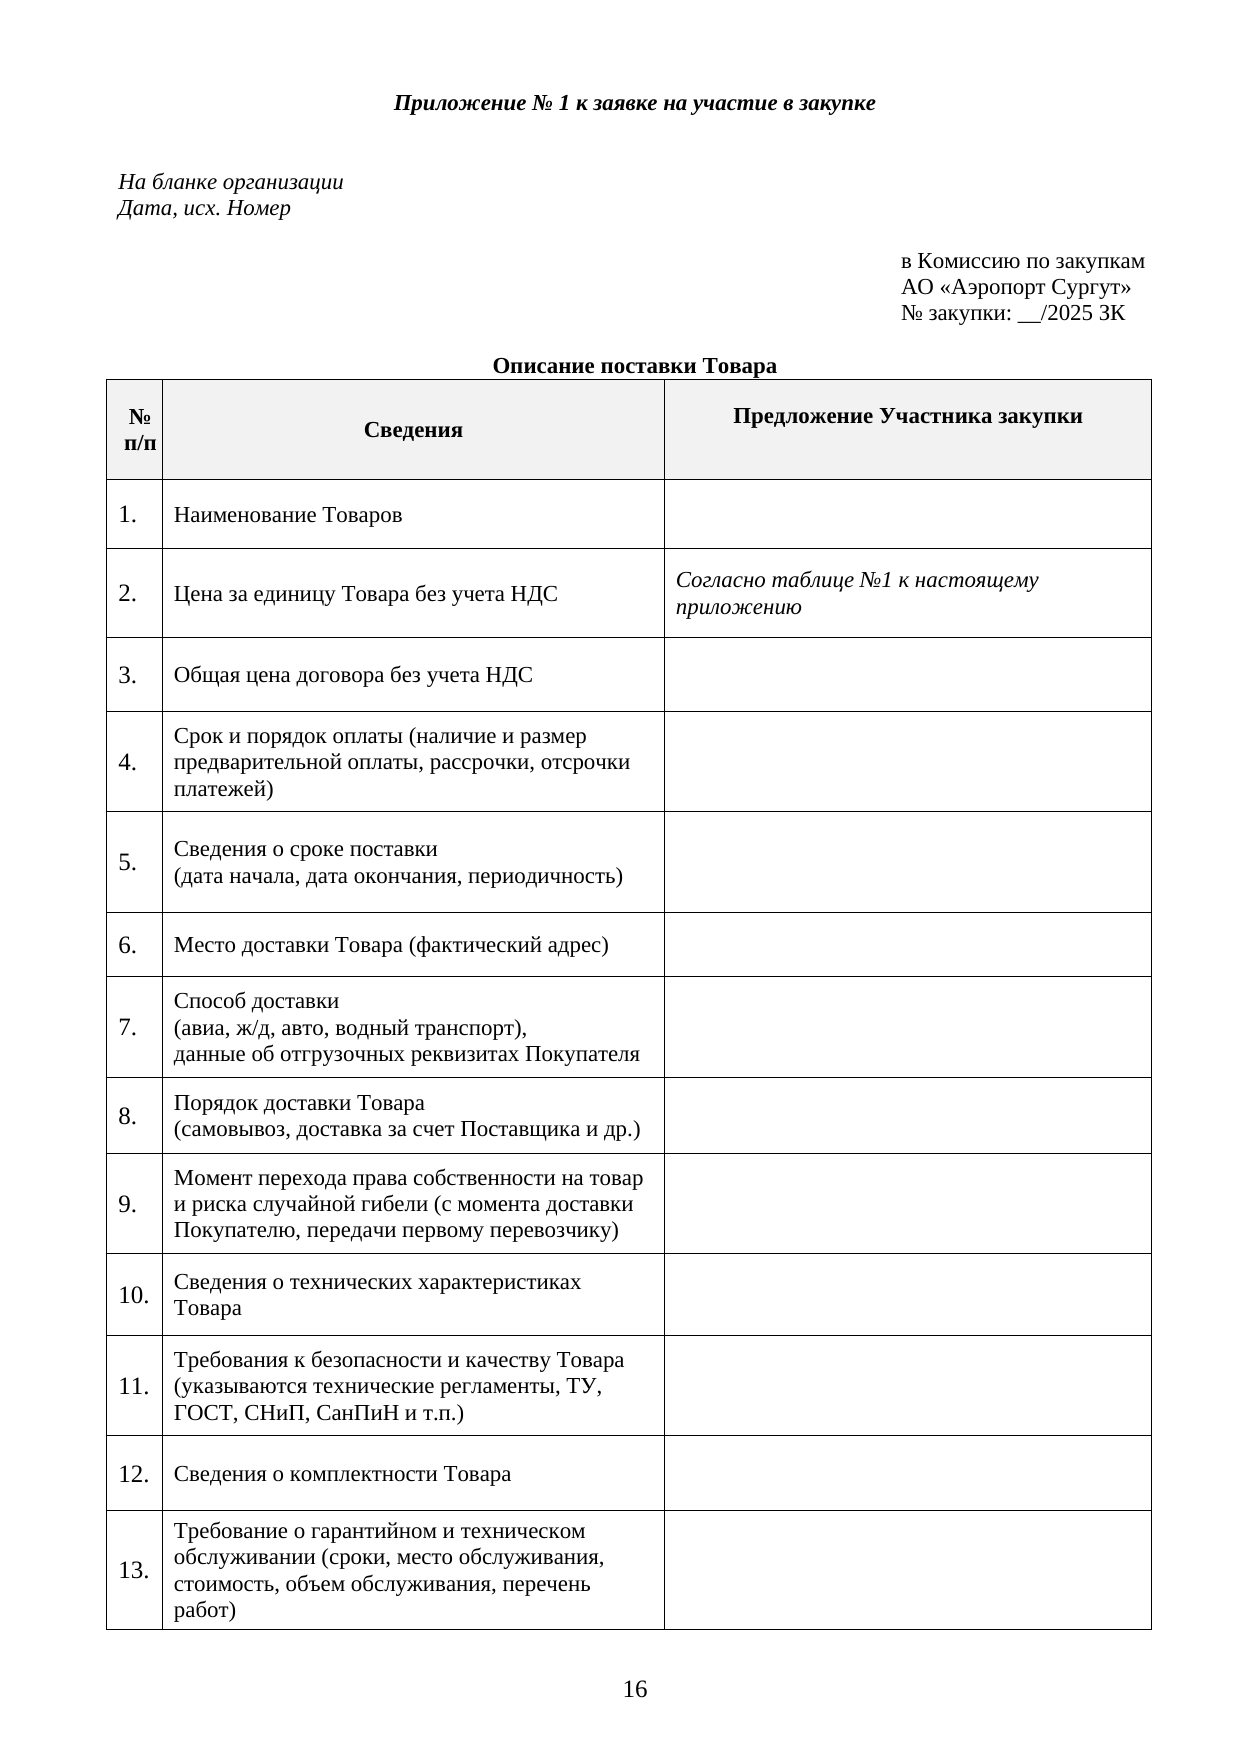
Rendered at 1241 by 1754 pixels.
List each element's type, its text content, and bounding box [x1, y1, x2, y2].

table_cell [665, 712, 1151, 811]
table_cell Срок и порядок оплаты (наличие и размер предварительной оплаты, рассрочки, отсрочки платежей) [163, 712, 664, 811]
table_header № п/п [107, 380, 162, 479]
table_cell [665, 913, 1151, 976]
text Дата, исх. Номер [118, 194, 1152, 220]
table_cell [107, 1154, 162, 1253]
table_cell Цена за единицу Товара без учета НДС [163, 549, 664, 637]
table_cell Способ доставки (авиа, ж/д, авто, водный транспорт), данные об отгрузочных реквизитах Покупателя [163, 977, 664, 1077]
table_cell Момент перехода права собственности на товар и риска случайной гибели (с момента доставки Покупателю, передачи первому перевозчику) [163, 1154, 664, 1253]
table_cell [665, 1511, 1151, 1629]
text № закупки: __/2025 ЗК [871, 299, 1152, 326]
table_cell [107, 1078, 162, 1153]
table_cell [665, 1154, 1151, 1253]
table_cell Порядок доставки Товара (самовывоз, доставка за счет Поставщика и др.) [163, 1078, 664, 1153]
table_cell [665, 977, 1151, 1077]
table_cell [665, 1254, 1151, 1335]
table_cell [107, 549, 162, 637]
table_cell [107, 913, 162, 976]
table_cell Согласно таблице №1 к настоящему приложению [665, 549, 1151, 637]
table_cell [665, 1436, 1151, 1510]
table_cell [665, 1336, 1151, 1435]
table_cell [665, 812, 1151, 912]
table_cell [107, 1254, 162, 1335]
table_cell [665, 1078, 1151, 1153]
text Описание поставки Товара [118, 352, 1152, 378]
table_cell [107, 638, 162, 711]
table_cell Место доставки Товара (фактический адрес) [163, 913, 664, 976]
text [118, 89, 1152, 115]
table_cell [665, 480, 1151, 548]
table_cell Требование о гарантийном и техническом обслуживании (сроки, место обслуживания, стоимость, объем обслуживания, перечень работ) [163, 1511, 664, 1629]
table_cell Сведения о комплектности Товара [163, 1436, 664, 1510]
table_cell [107, 712, 162, 811]
table_cell Сведения о сроке поставки (дата начала, дата окончания, периодичность) [163, 812, 664, 912]
table_cell Требования к безопасности и качеству Товара (указываются технические регламенты, ТУ, ГОСТ, СНиП, СанПиН и т.п.) [163, 1336, 664, 1435]
table_cell [107, 1336, 162, 1435]
table_cell [107, 812, 162, 912]
table_cell [665, 638, 1151, 711]
text На бланке организации [118, 168, 1152, 194]
table_cell [107, 1436, 162, 1510]
table_header Предложение Участника закупки [665, 380, 1151, 479]
table_cell Наименование Товаров [163, 480, 664, 548]
table_cell [107, 977, 162, 1077]
text АО «Аэропорт Сургут» [871, 273, 1152, 299]
table_cell Сведения о технических характеристиках Товара [163, 1254, 664, 1335]
table_cell [107, 480, 162, 548]
table_cell [107, 1511, 162, 1629]
text в Комиссию по закупкам [871, 247, 1152, 273]
table_header Сведения [163, 380, 664, 479]
table_cell Общая цена договора без учета НДС [163, 638, 664, 711]
